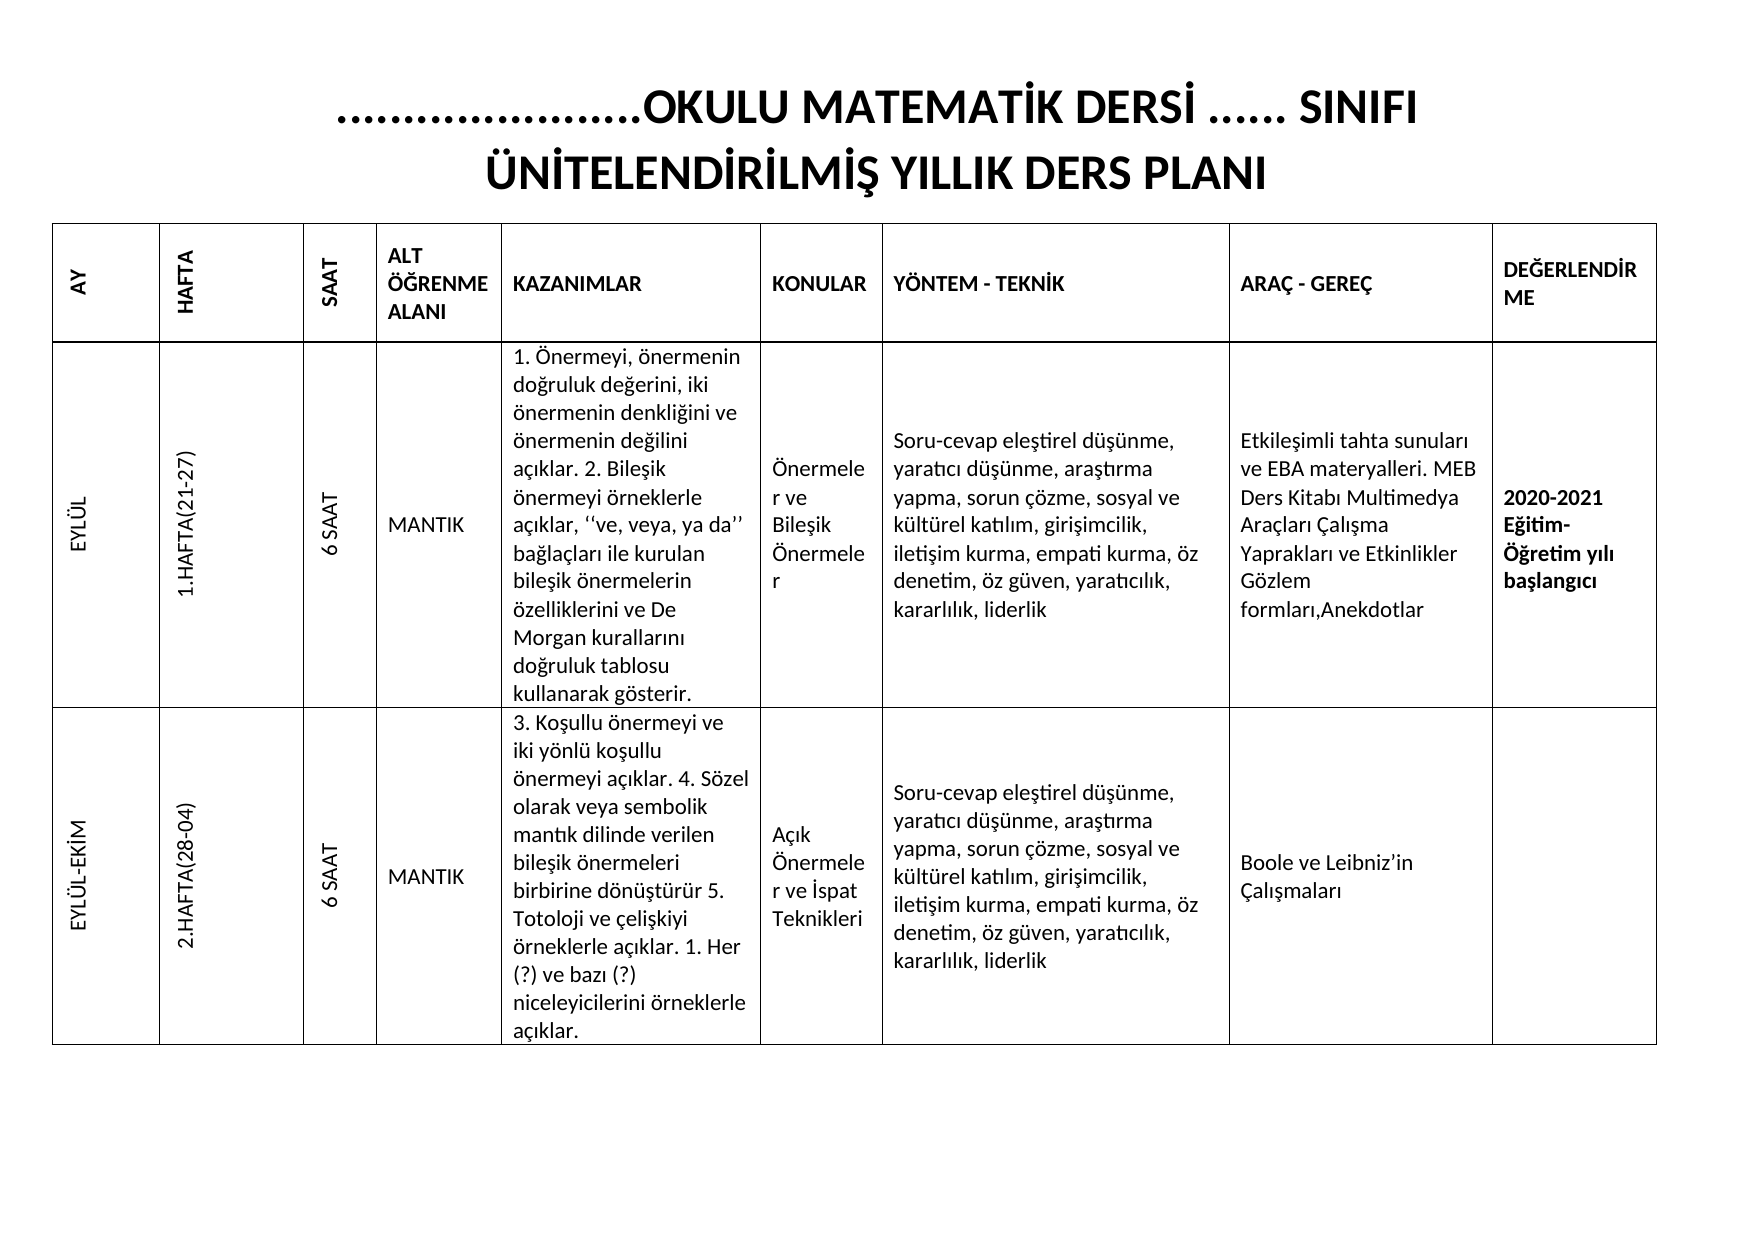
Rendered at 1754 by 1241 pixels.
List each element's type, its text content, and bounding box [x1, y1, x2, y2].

text .......................OKULU MATEMATİK DERSİ ...... SINIFI ÜNİTELENDİRİLMİŞ YILLIK DERS PLANI [75, 75, 1679, 202]
table_cell 2020-2021 Eğitim-Öğretim yılı başlangıcı [1493, 343, 1656, 707]
table_cell 6 SAAT [304, 708, 376, 1044]
table_cell Önermeler ve Bileşik Önermeler [761, 343, 882, 707]
table_cell 6 SAAT [304, 343, 376, 707]
table_header YÖNTEM - TEKNİK [883, 224, 1229, 341]
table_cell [883, 708, 1229, 1044]
table_cell EYLÜL-EKİM [53, 708, 159, 1044]
table_cell EYLÜL [53, 343, 159, 707]
table_header ARAÇ - GEREÇ [1230, 224, 1492, 341]
table_cell Açık Önermeler ve İspat Teknikleri [761, 708, 882, 1044]
table_cell MANTIK [377, 708, 501, 1044]
table_cell 2.HAFTA(28-04) [160, 708, 303, 1044]
table_cell Boole ve Leibniz’in Çalışmaları [1230, 708, 1492, 1044]
table_header KAZANIMLAR [502, 224, 760, 341]
table_cell 3. Koşullu önermeyi ve iki yönlü koşullu önermeyi açıklar. 4. Sözel olarak veya sembolik mantık dilinde verilen bileşik önermeleri birbirine dönüştürür 5. Totoloji ve çelişkiyi örneklerle açıklar. 1. Her (?) ve bazı (?) niceleyicilerini örneklerle açıklar. [502, 708, 760, 1044]
table_cell Etkileşimli tahta sunuları ve EBA materyalleri. MEB Ders Kitabı Multimedya Araçları Çalışma Yaprakları ve Etkinlikler Gözlem formları,Anekdotlar [1230, 343, 1492, 707]
table_header AY [53, 224, 159, 341]
table_header ALT ÖĞRENME ALANI [377, 224, 501, 341]
table_header HAFTA [160, 224, 303, 341]
table_header DEĞERLENDİRME [1493, 224, 1656, 341]
table_header SAAT [304, 224, 376, 341]
table_cell [1493, 708, 1656, 1044]
table_cell MANTIK [377, 343, 501, 707]
table_header KONULAR [761, 224, 882, 341]
table_cell 1.HAFTA(21-27) [160, 343, 303, 707]
table_cell 1. Önermeyi, önermenin doğruluk değerini, iki önermenin denkliğini ve önermenin değilini açıklar. 2. Bileşik önermeyi örneklerle açıklar, ‘‘ve, veya, ya da’’ bağlaçları ile kurulan bileşik önermelerin özelliklerini ve De Morgan kurallarını doğruluk tablosu kullanarak gösterir. [502, 343, 760, 707]
